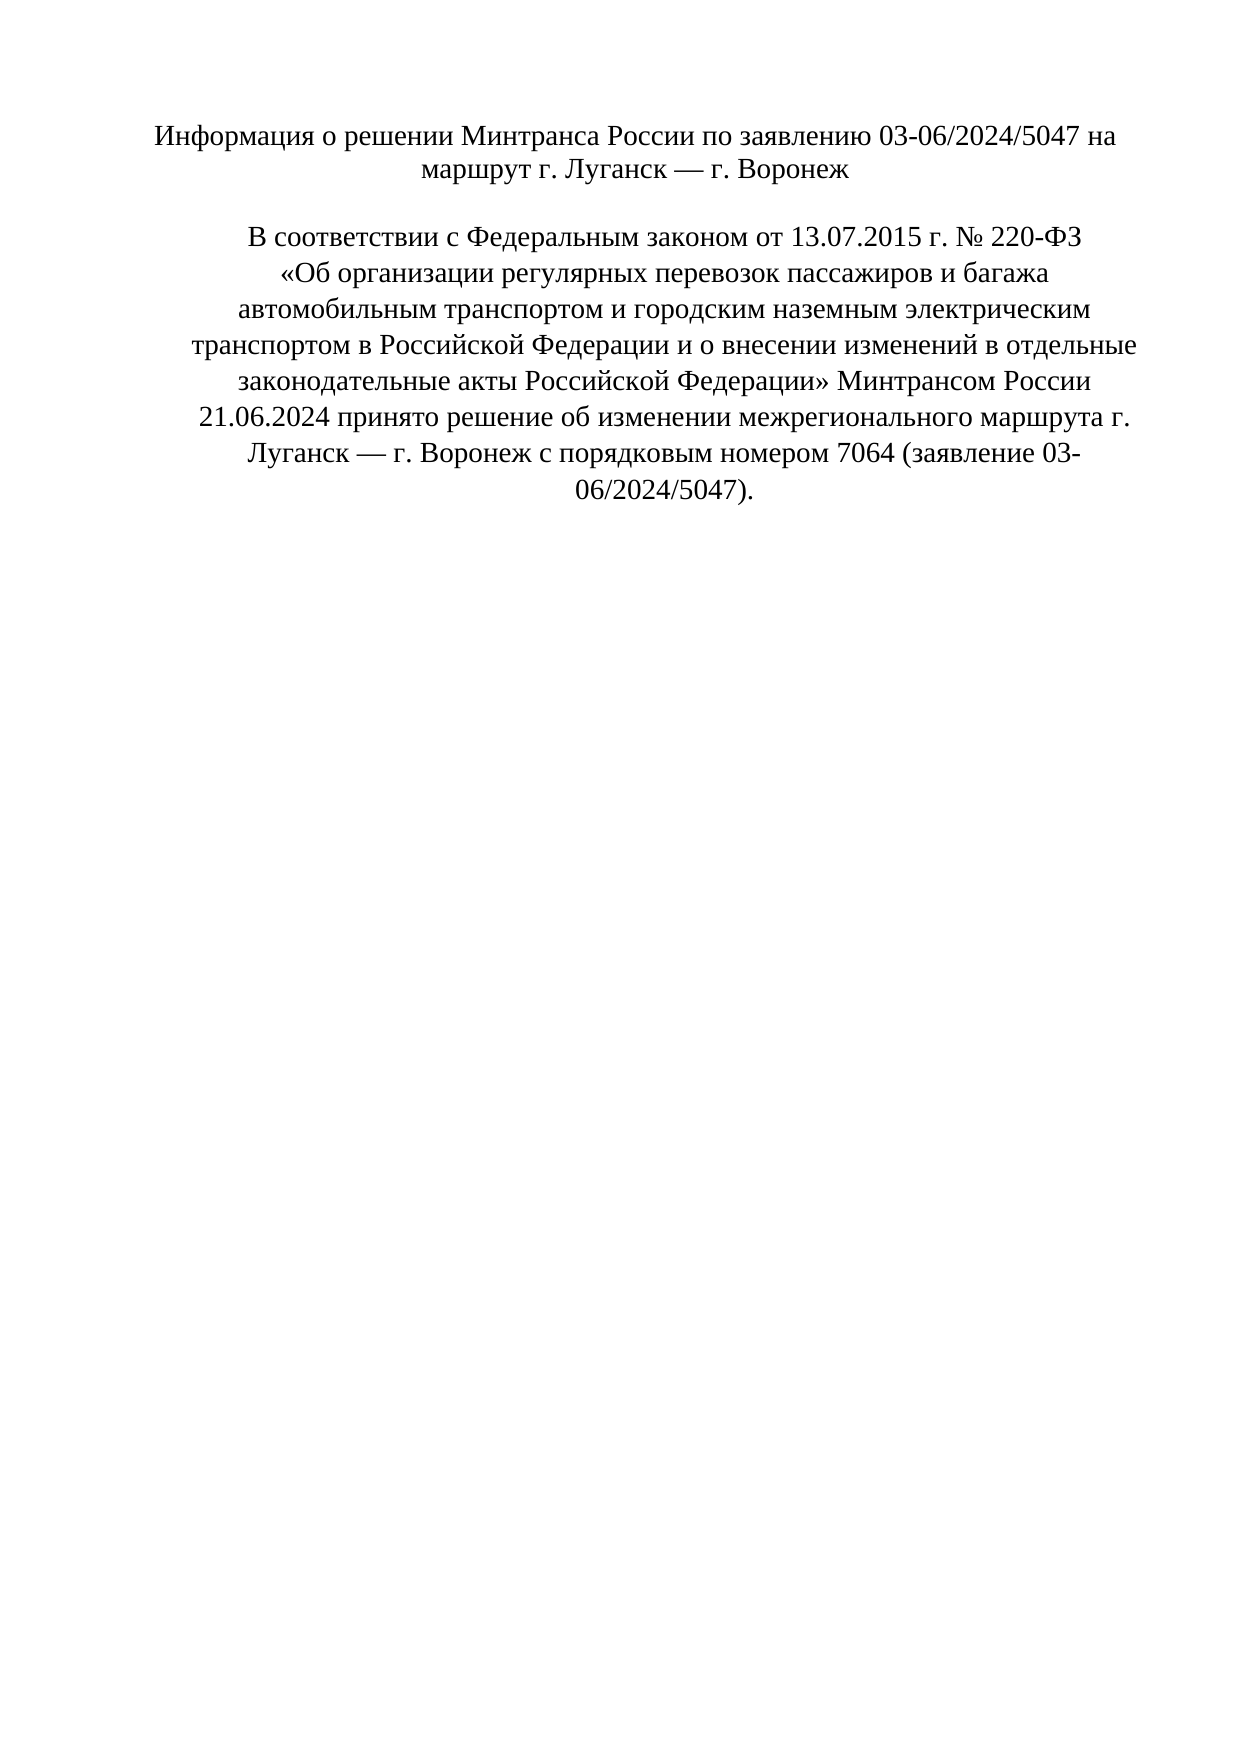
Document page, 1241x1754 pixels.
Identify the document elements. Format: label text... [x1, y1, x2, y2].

text В соответствии с Федеральным законом от 13.07.2015 г. № 220-ФЗ «Об организации регулярных перевозок пассажиров и багажа автомобильным транспортом и городским наземным электрическим транспортом в Российской Федерации и о внесении изменений в отдельные законодательные акты Российской Федерации» Минтрансом России 21.06.2024 принято решение об изменении межрегионального маршрута г. Луганск — г. Воронеж с порядковым номером 7064 (заявление 03-06/2024/5047). [177, 219, 1152, 505]
text Информация о решении Минтранса России по заявлению 03-06/2024/5047 на маршрут г. Луганск — г. Воронеж [118, 118, 1152, 185]
